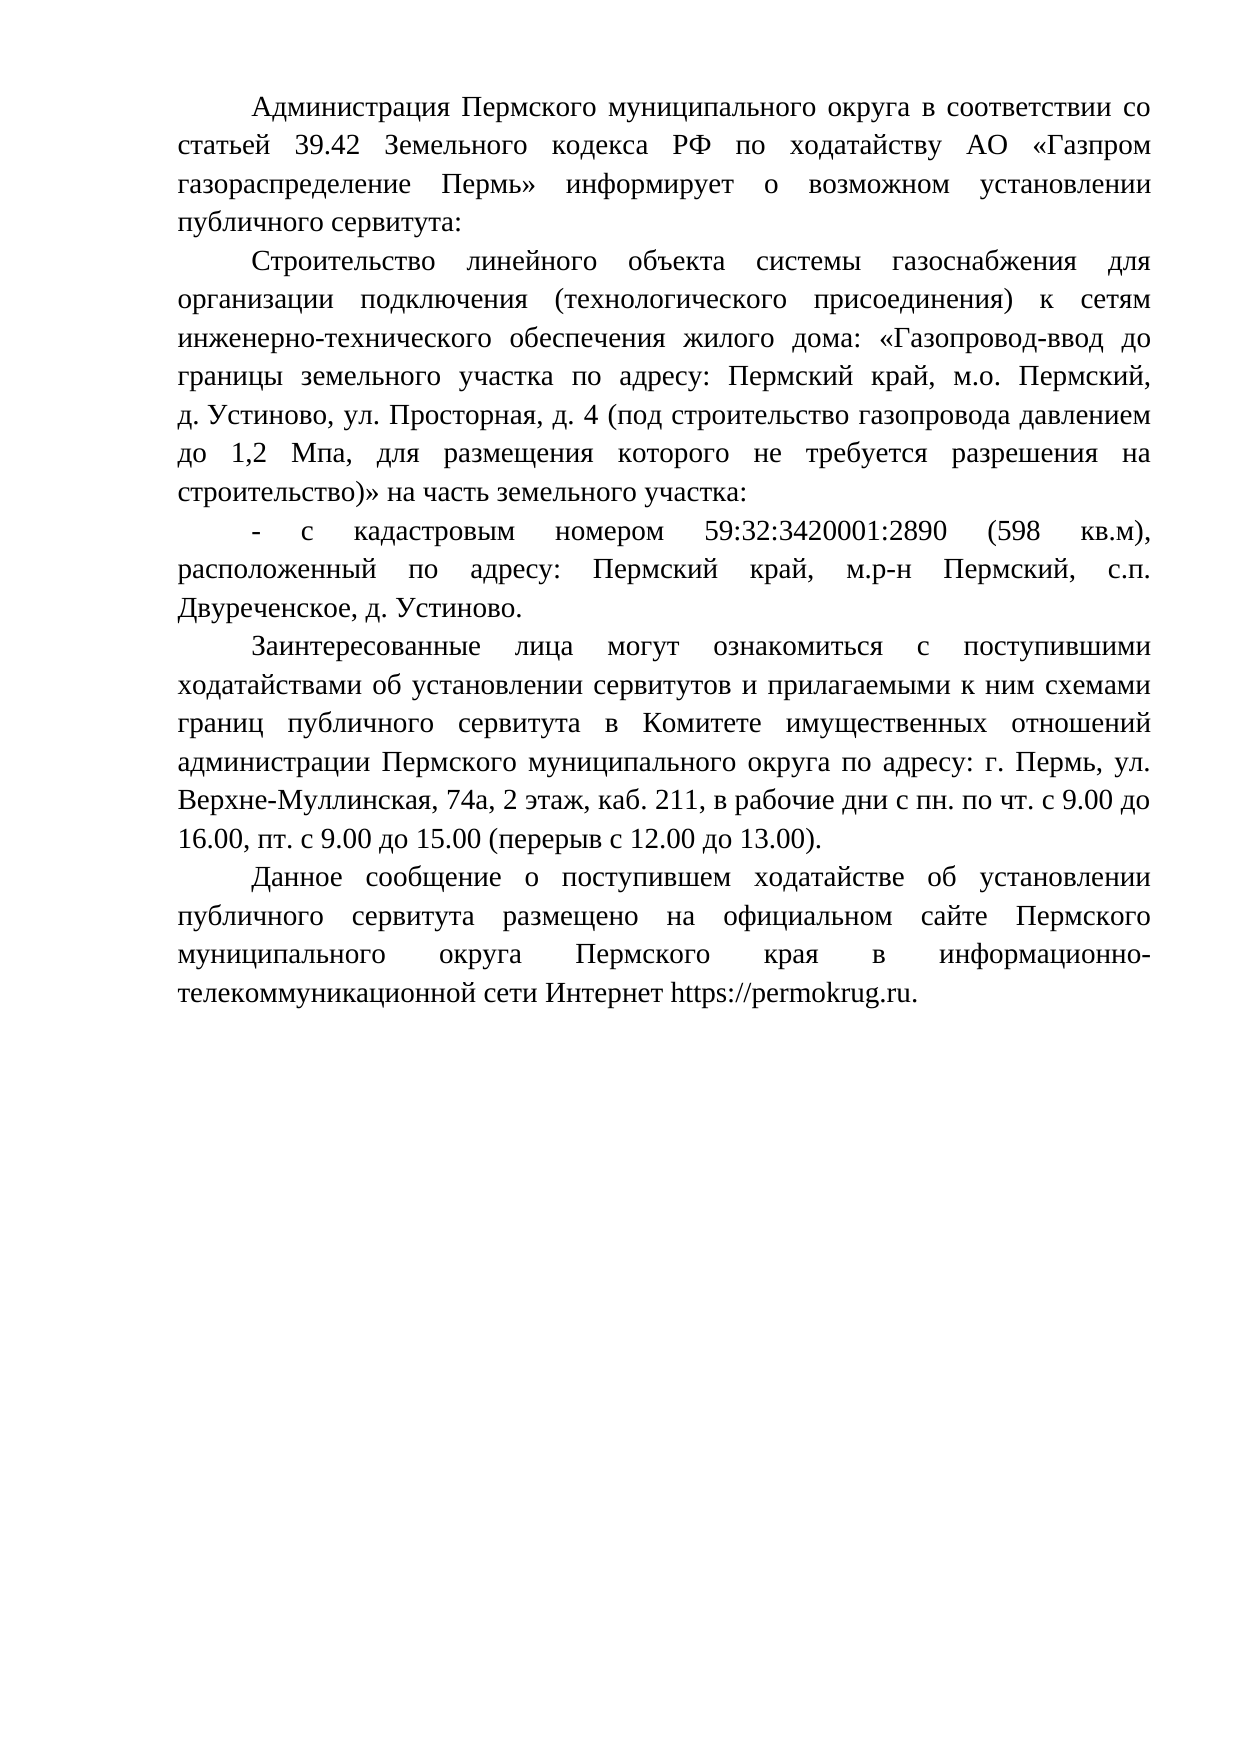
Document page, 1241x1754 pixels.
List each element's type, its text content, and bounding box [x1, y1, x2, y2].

text Данное сообщение о поступившем ходатайстве об установлении публичного сервитута размещено на официальном сайте Пермского муниципального округа Пермского края в информационно-телекоммуникационной сети Интернет https://permokrug.ru. [177, 859, 1152, 1009]
text Администрация Пермского муниципального округа в соответствии со статьей 39.42 Земельного кодекса РФ по ходатайству АО «Газпром газораспределение Пермь» информирует о возможном установлении публичного сервитута: [177, 89, 1152, 238]
text Заинтересованные лица могут ознакомиться с поступившими ходатайствами об установлении сервитутов и прилагаемыми к ним схемами границ публичного сервитута в Комитете имущественных отношений администрации Пермского муниципального округа по адресу: г. Пермь, ул. Верхне-Муллинская, 74а, 2 этаж, каб. 211, в рабочие дни с пн. по чт. с 9.00 до 16.00, пт. с 9.00 до 15.00 (перерыв с 12.00 до 13.00). [177, 628, 1152, 854]
list Строительство линейного объекта системы газоснабжения для организации подключения (технологического присоединения) к сетям инженерно-технического обеспечения жилого дома: «Газопровод-ввод до границы земельного участка по адресу: Пермский край, м.о. Пермский, д. Устиново, ул. Просторная, д. 4 (под строительство газопровода давлением до 1,2 Мпа, для размещения которого не требуется разрешения на строительство)» на часть земельного участка: [177, 243, 1152, 508]
text - с кадастровым номером 59:32:3420001:2890 (598 кв.м), расположенный по адресу: Пермский край, м.р-н Пермский, с.п. Двуреченское, д. Устиново. [177, 513, 1152, 623]
